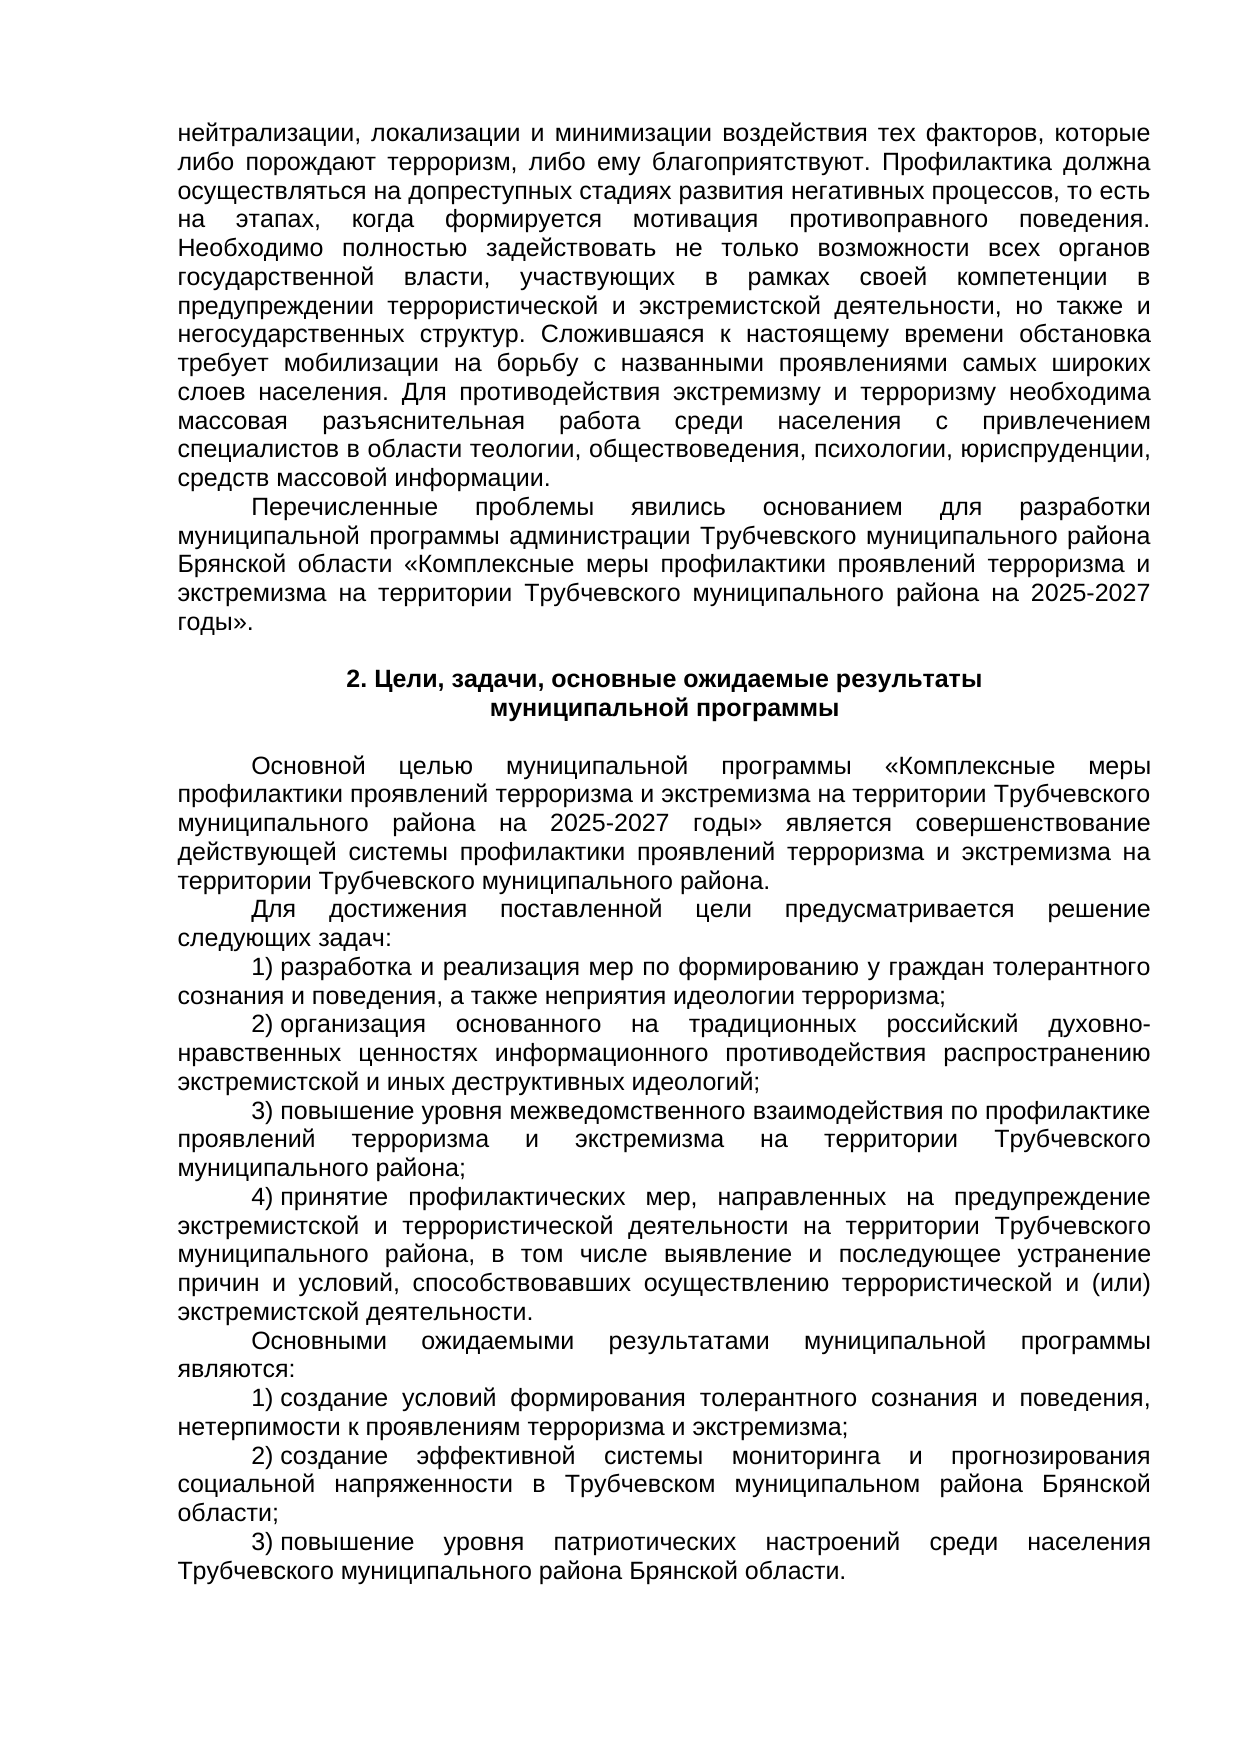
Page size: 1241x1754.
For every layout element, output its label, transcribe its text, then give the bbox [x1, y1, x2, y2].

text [177, 118, 1152, 492]
list разработка и реализация мер по формированию у граждан толерантного сознания и поведения, а также неприятия идеологии терроризма; [177, 952, 1152, 1009]
list повышение уровня патриотических настроений среди населения Трубчевского муниципального района Брянской области. [177, 1527, 1152, 1584]
list организация основанного на традиционных российский духовно-нравственных ценностях информационного противодействия распространению экстремистской и иных деструктивных идеологий; [177, 1009, 1152, 1096]
list создание эффективной системы мониторинга и прогнозирования социальной напряженности в Трубчевском муниципальном района Брянской области; [177, 1441, 1152, 1527]
text Для достижения поставленной цели предусматривается решение следующих задач: [177, 894, 1152, 952]
list принятие профилактических мер, направленных на предупреждение экстремистской и террористической деятельности на территории Трубчевского муниципального района, в том числе выявление и последующее устранение причин и условий, способствовавших осуществлению террористической и (или) экстремистской деятельности. [177, 1182, 1152, 1326]
list муниципальной программы [177, 693, 1152, 722]
list Цели, задачи, основные ожидаемые результаты [177, 664, 1152, 693]
text Основной целью муниципальной программы «Комплексные меры профилактики проявлений терроризма и экстремизма на территории Трубчевского муниципального района на 2025-2027 годы» является совершенствование действующей системы профилактики проявлений терроризма и экстремизма на территории Трубчевского муниципального района. [177, 751, 1152, 894]
list повышение уровня межведомственного взаимодействия по профилактике проявлений терроризма и экстремизма на территории Трубчевского муниципального района; [177, 1096, 1152, 1182]
text Основными ожидаемыми результатами муниципальной программы являются: [177, 1326, 1152, 1383]
text Перечисленные проблемы явились основанием для разработки муниципальной программы администрации Трубчевского муниципального района Брянской области «Комплексные меры профилактики проявлений терроризма и экстремизма на территории Трубчевского муниципального района на 2025-2027 годы». [177, 492, 1152, 636]
list создание условий формирования толерантного сознания и поведения, нетерпимости к проявлениям терроризма и экстремизма; [177, 1383, 1152, 1441]
